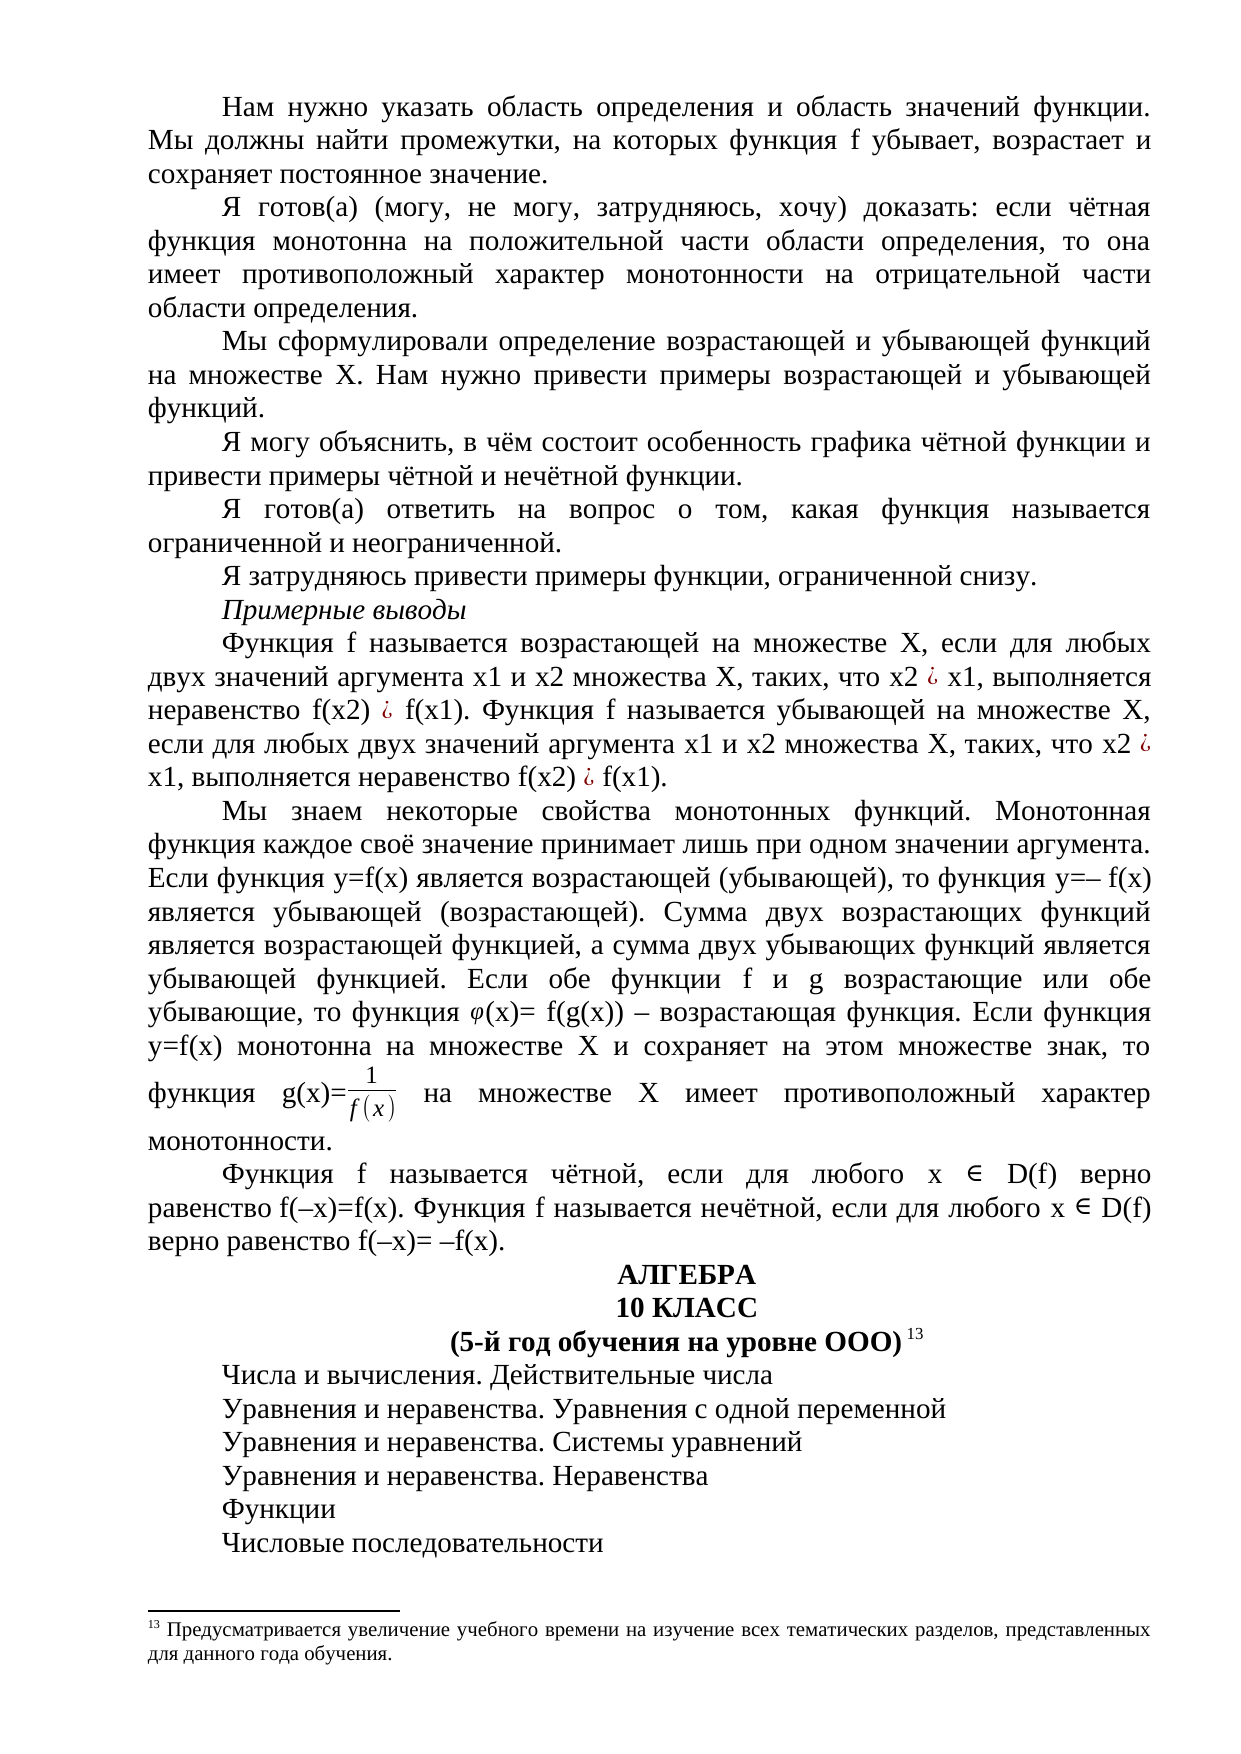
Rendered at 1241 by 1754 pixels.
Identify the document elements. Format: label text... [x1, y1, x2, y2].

text Числовые последовательности [148, 1525, 1152, 1559]
text Мы сформулировали определение возрастающей и убывающей функций на множестве Х. Нам нужно привести примеры возрастающей и убывающей функций. [148, 323, 1152, 424]
text Функции [148, 1492, 1152, 1525]
text Мы знаем некоторые свойства монотонных функций. Монотонная функция каждое своё значение принимает лишь при одном значении аргумента. Если функция y=f(x) является возрастающей (убывающей), то функция y=– f(x) является убывающей (возрастающей). Сумма двух возрастающих функций является возрастающей функцией, а сумма двух убывающих функций является убывающей функцией. Если обе функции f и g возрастающие или обе убывающие, то функция (х)= f(g(х)) – возрастающая функция. Если функция y=f(x) монотонна на множестве Х и сохраняет на этом множестве знак, то функция g(х)= на множестве Х имеет противоположный характер монотонности. [148, 793, 1152, 1156]
text Числа и вычисления. Действительные числа [148, 1357, 1152, 1391]
text Я готов(а) (могу, не могу, затрудняюсь, хочу) доказать: если чётная функция монотонна на положительной части области определения, то она имеет противоположный характер монотонности на отрицательной части области определения. [148, 189, 1152, 323]
text Я затрудняюсь привести примеры функции, ограниченной снизу. [148, 558, 1152, 592]
text Я могу объяснить, в чём состоит особенность графика чётной функции и привести примеры чётной и нечётной функции. [148, 424, 1152, 491]
text Уравнения и неравенства. Уравнения с одной переменной [148, 1391, 1152, 1424]
text Я готов(а) ответить на вопрос о том, какая функция называется ограниченной и неограниченной. [148, 491, 1152, 558]
text Нам нужно указать область определения и область значений функции. Мы должны найти промежутки, на которых функция f убывает, возрастает и сохраняет постоянное значение. [148, 89, 1152, 189]
text Уравнения и неравенства. Системы уравнений [148, 1424, 1152, 1458]
text (5-й год обучения на уровне ООО) [148, 1324, 1152, 1357]
text Функция f называется возрастающей на множестве Х, если для любых двух значений аргумента x1 и x2 множества Х, таких, что x2 x1, выполняется неравенство f(x2) f(x1). Функция f называется убывающей на множестве Х, если для любых двух значений аргумента x1 и x2 множества Х, таких, что x2 x1, выполняется неравенство f(x2) f(x1). [148, 625, 1152, 793]
text Функция f называется чётной, если для любого x D(f) верно равенство f(–х)=f(х). Функция f называется нечётной, если для любого x D(f) верно равенство f(–х)= –f(х). [148, 1156, 1152, 1257]
text Уравнения и неравенства. Неравенства [148, 1458, 1152, 1492]
text 10 КЛАСС [148, 1290, 1152, 1324]
text Примерные выводы [148, 592, 1152, 625]
text АЛГЕБРА [148, 1257, 1152, 1290]
